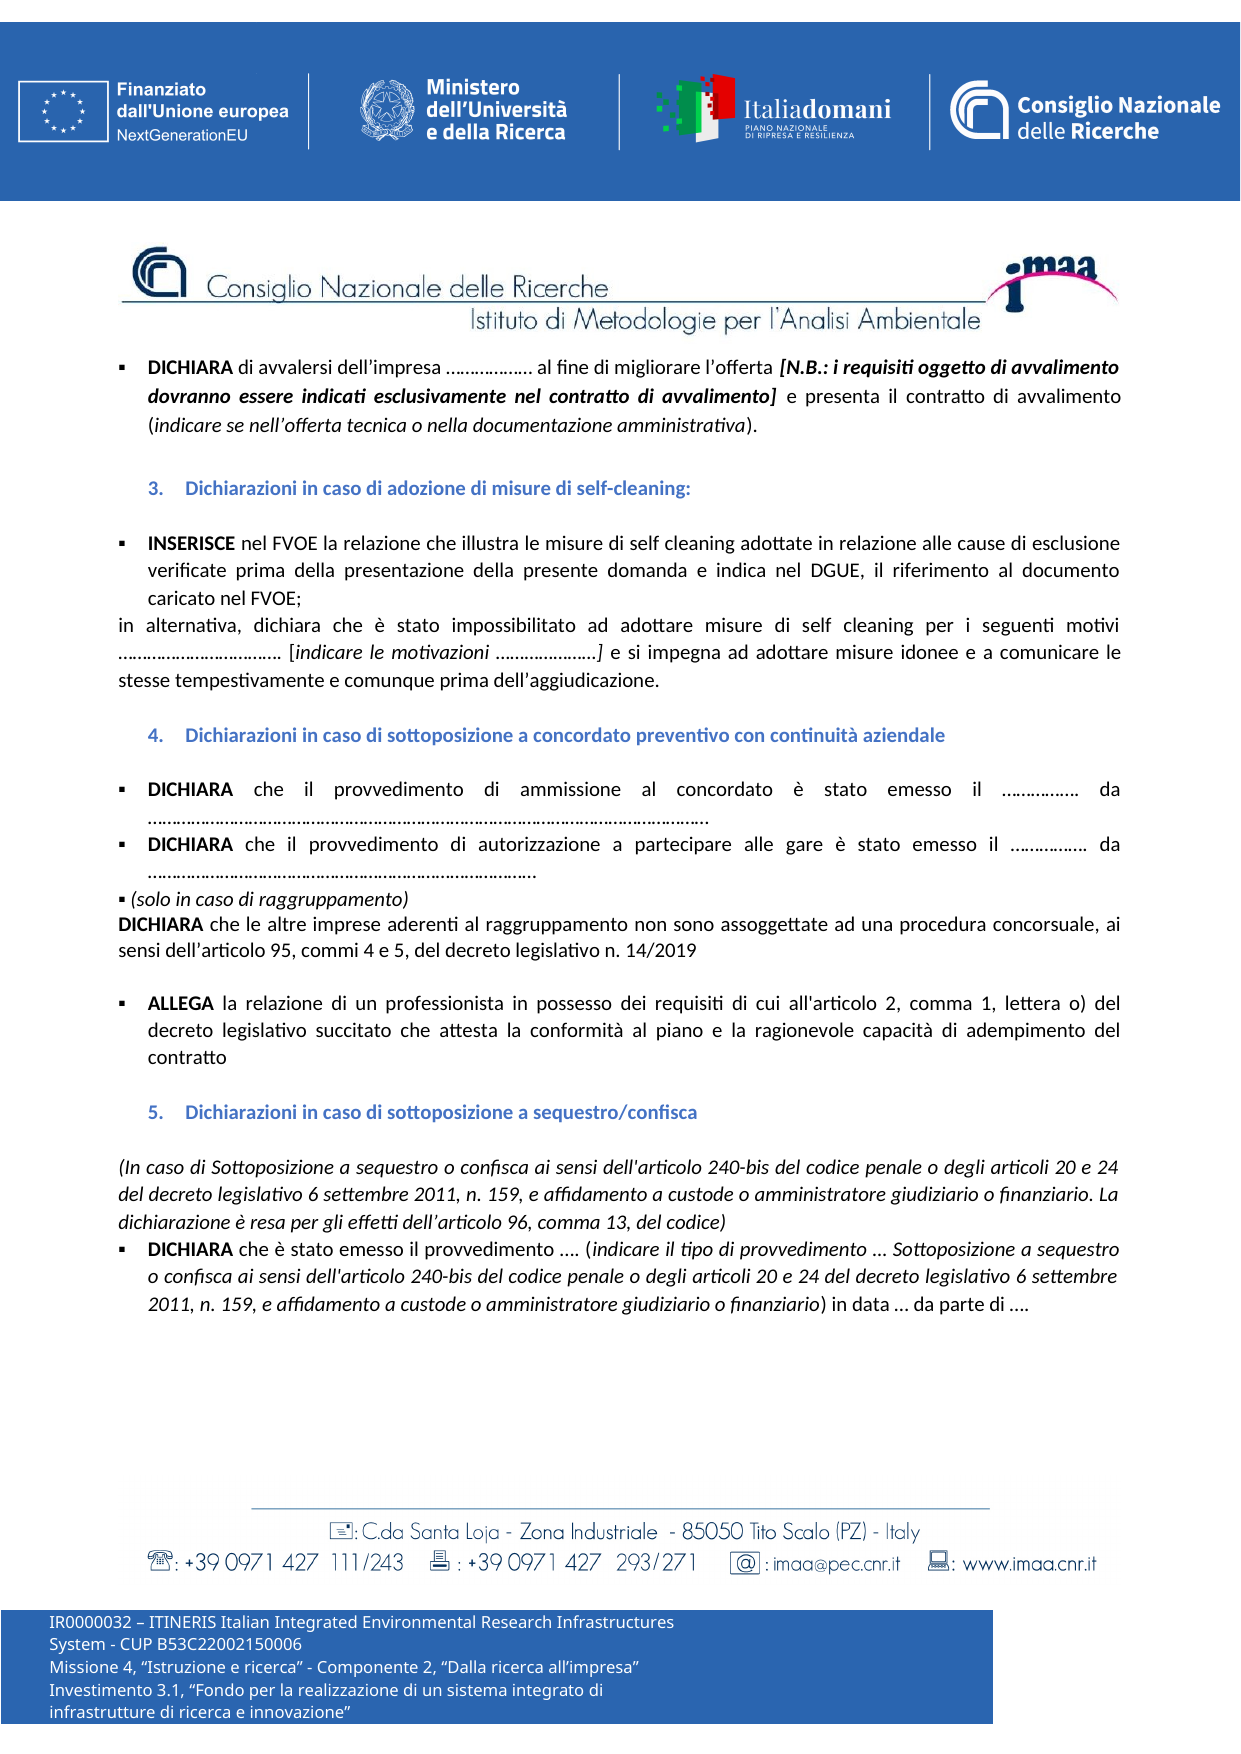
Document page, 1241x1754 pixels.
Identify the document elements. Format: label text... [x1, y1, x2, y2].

list ▪ INSERISCE nel FVOE la relazione che illustra le misure di self cleaning adottate in relazione alle cause di esclusione verificate prima della presentazione della presente domanda e indica nel DGUE, il riferimento al documento caricato nel FVOE; [118, 530, 1122, 610]
list Dichiarazioni in caso di sottoposizione a concordato preventivo con continuità aziendale [148, 722, 1122, 747]
list ▪ (solo in caso di raggruppamento) [118, 886, 1122, 912]
list (In caso di Sottoposizione a sequestro o confisca ai sensi dell'articolo 240-bis del codice penale o degli articoli 20 e 24 del decreto legislativo 6 settembre 2011, n. 159, e affidamento a custode o amministratore giudiziario o finanziario. La dichiarazione è resa per gli effetti dell’articolo 96, comma 13, del codice) [118, 1154, 1122, 1234]
list ▪ DICHIARA che il provvedimento di autorizzazione a partecipare alle gare è stato emesso il ……………. da ……………………………………………………………………… [118, 831, 1122, 884]
list ▪ DICHIARA che il provvedimento di ammissione al concordato è stato emesso il ……………. da ……………………………………………………………………………………………………… [118, 777, 1122, 829]
list Dichiarazioni in caso di sottoposizione a sequestro/confisca [148, 1099, 1122, 1125]
list Dichiarazioni in caso di adozione di misure di self-cleaning: [148, 475, 1122, 501]
list DICHIARA che le altre imprese aderenti al raggruppamento non sono assoggettate ad una procedura concorsuale, ai sensi dell’articolo 95, commi 4 e 5, del decreto legislativo n. 14/2019 [118, 912, 1122, 962]
text ▪ DICHIARA di avvalersi dell’impresa ……………… al fine di migliorare l’offerta [N.B.: i requisiti oggetto di avvalimento dovranno essere indicati esclusivamente nel contratto di avvalimento] e presenta il contratto di avvalimento (indicare se nell’offerta tecnica o nella documentazione amministrativa). [118, 354, 1122, 438]
picture [0, 22, 1241, 201]
list ▪ ALLEGA la relazione di un professionista in possesso dei requisiti di cui all'articolo 2, comma 1, lettera o) del decreto legislativo succitato che attesta la conformità al piano e la ragionevole capacità di adempimento del contratto [118, 990, 1122, 1070]
picture [118, 1475, 1122, 1585]
picture [118, 242, 1120, 344]
list ▪ DICHIARA che è stato emesso il provvedimento …. (indicare il tipo di provvedimento … Sottoposizione a sequestro o confisca ai sensi dell'articolo 240-bis del codice penale o degli articoli 20 e 24 del decreto legislativo 6 settembre 2011, n. 159, e affidamento a custode o amministratore giudiziario o finanziario) in data … da parte di …. [118, 1236, 1122, 1317]
list in alternativa, dichiara che è stato impossibilitato ad adottare misure di self cleaning per i seguenti motivi ……………………………. [indicare le motivazioni …………………] e si impegna ad adottare misure idonee e a comunicare le stesse tempestivamente e comunque prima dell’aggiudicazione. [118, 612, 1122, 692]
